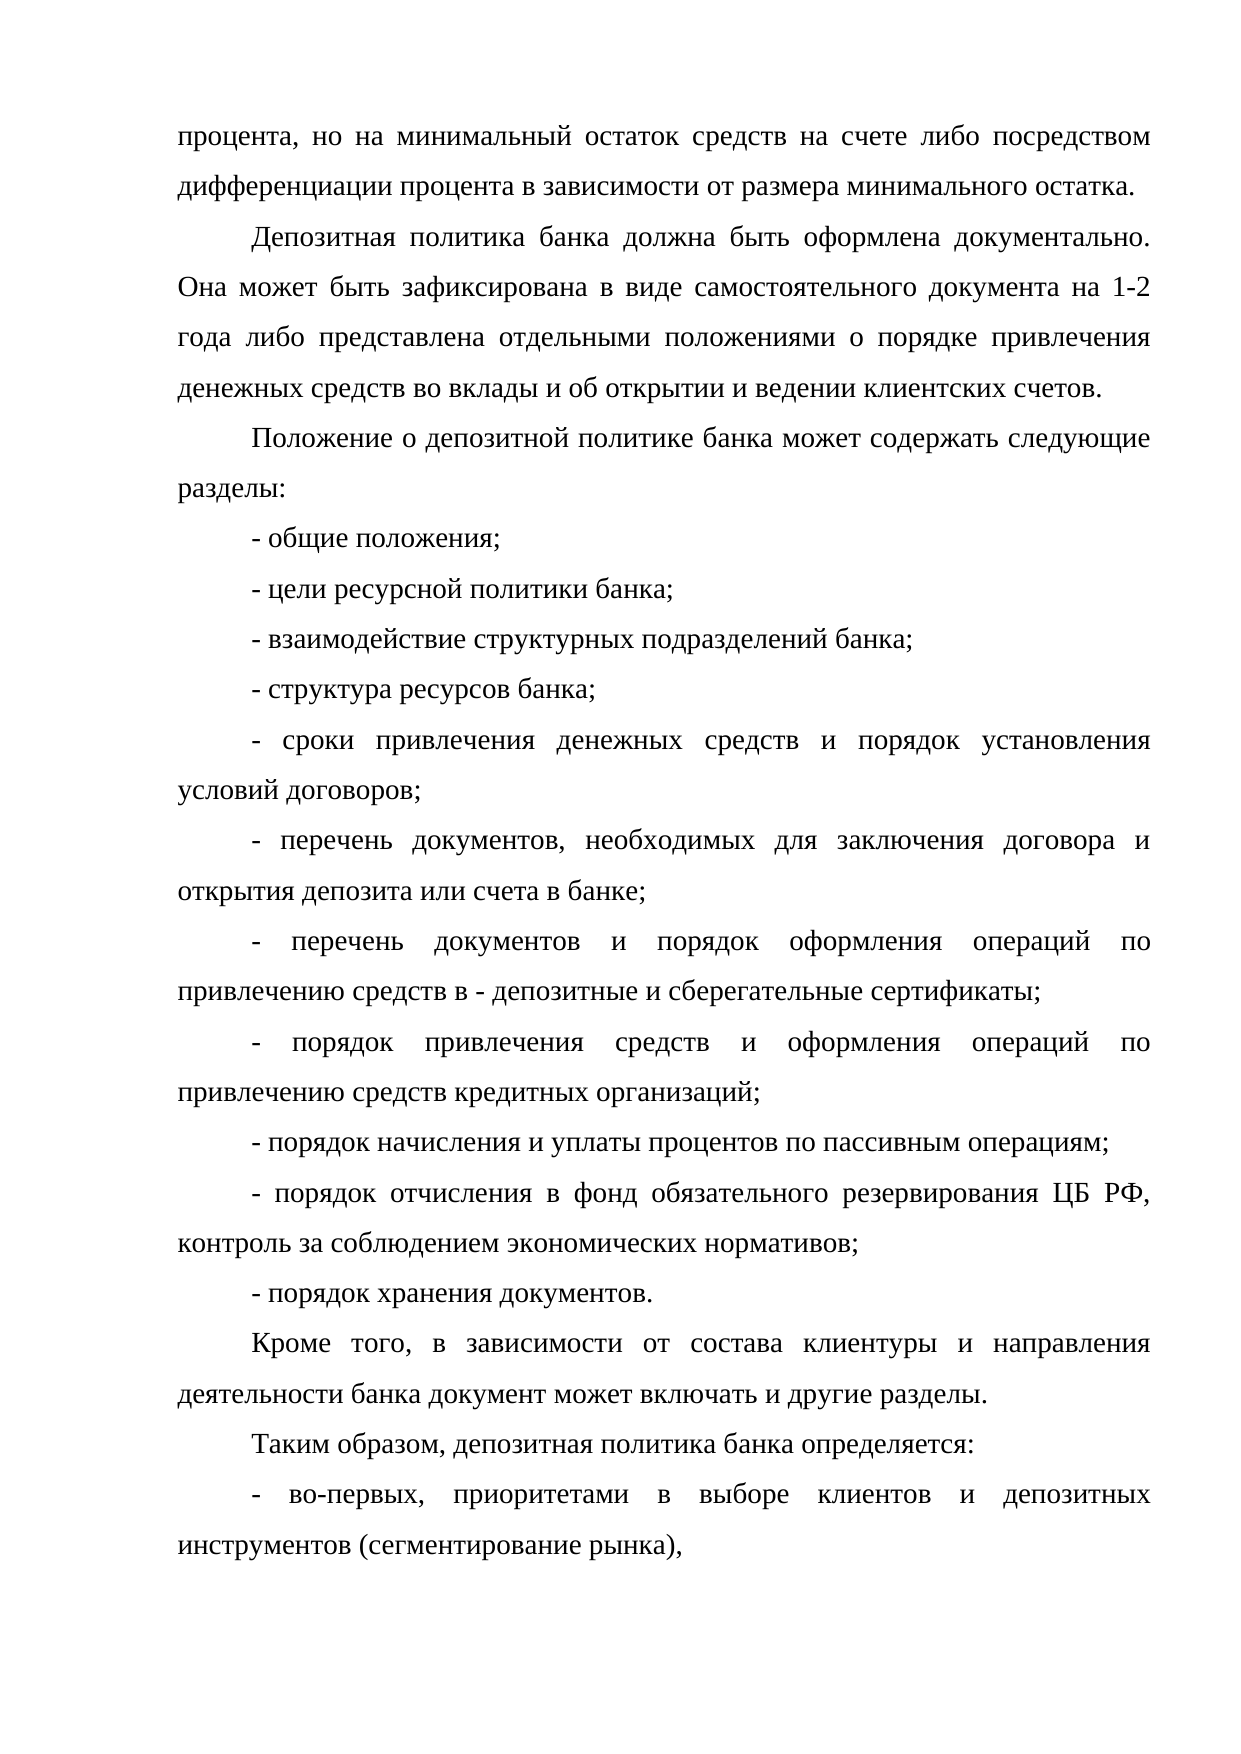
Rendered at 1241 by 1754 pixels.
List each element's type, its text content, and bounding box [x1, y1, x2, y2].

text Положение о депозитной политике банка может содержать следующие разделы: [177, 420, 1152, 504]
text Депозитная политика банка должна быть оформлена документально. Она может быть зафиксирована в виде самостоятельного документа на 1-2 года либо представлена отдельными положениями о порядке привлечения денежных средств во вклады и об открытии и ведении клиентских счетов. [177, 219, 1152, 403]
text - взаимодействие структурных подразделений банка; [177, 621, 1152, 655]
text - во-первых, приоритетами в выборе клиентов и депозитных инструментов (сегментирование рынка), [177, 1477, 1152, 1560]
text - порядок начисления и уплаты процентов по пассивным операциям; [177, 1124, 1152, 1158]
text - сроки привлечения денежных средств и порядок установления условий договоров; [177, 722, 1152, 806]
text - перечень документов, необходимых для заключения договора и открытия депозита или счета в банке; [177, 822, 1152, 906]
text - порядок привлечения средств и оформления операций по привлечению средств кредитных организаций; [177, 1024, 1152, 1108]
text - порядок хранения документов. [177, 1275, 1152, 1309]
text Таким образом, депозитная политика банка определяется: [177, 1426, 1152, 1460]
text - структура ресурсов банка; [177, 672, 1152, 705]
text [177, 118, 1152, 202]
text - общие положения; [177, 521, 1152, 554]
text Кроме того, в зависимости от состава клиентуры и направления деятельности банка документ может включать и другие разделы. [177, 1326, 1152, 1409]
text - цели ресурсной политики банка; [177, 571, 1152, 604]
text - перечень документов и порядок оформления операций по привлечению средств в - депозитные и сберегательные сертификаты; [177, 923, 1152, 1007]
text - порядок отчисления в фонд обязательного резервирования ЦБ РФ, контроль за соблюдением экономических нормативов; [177, 1175, 1152, 1258]
